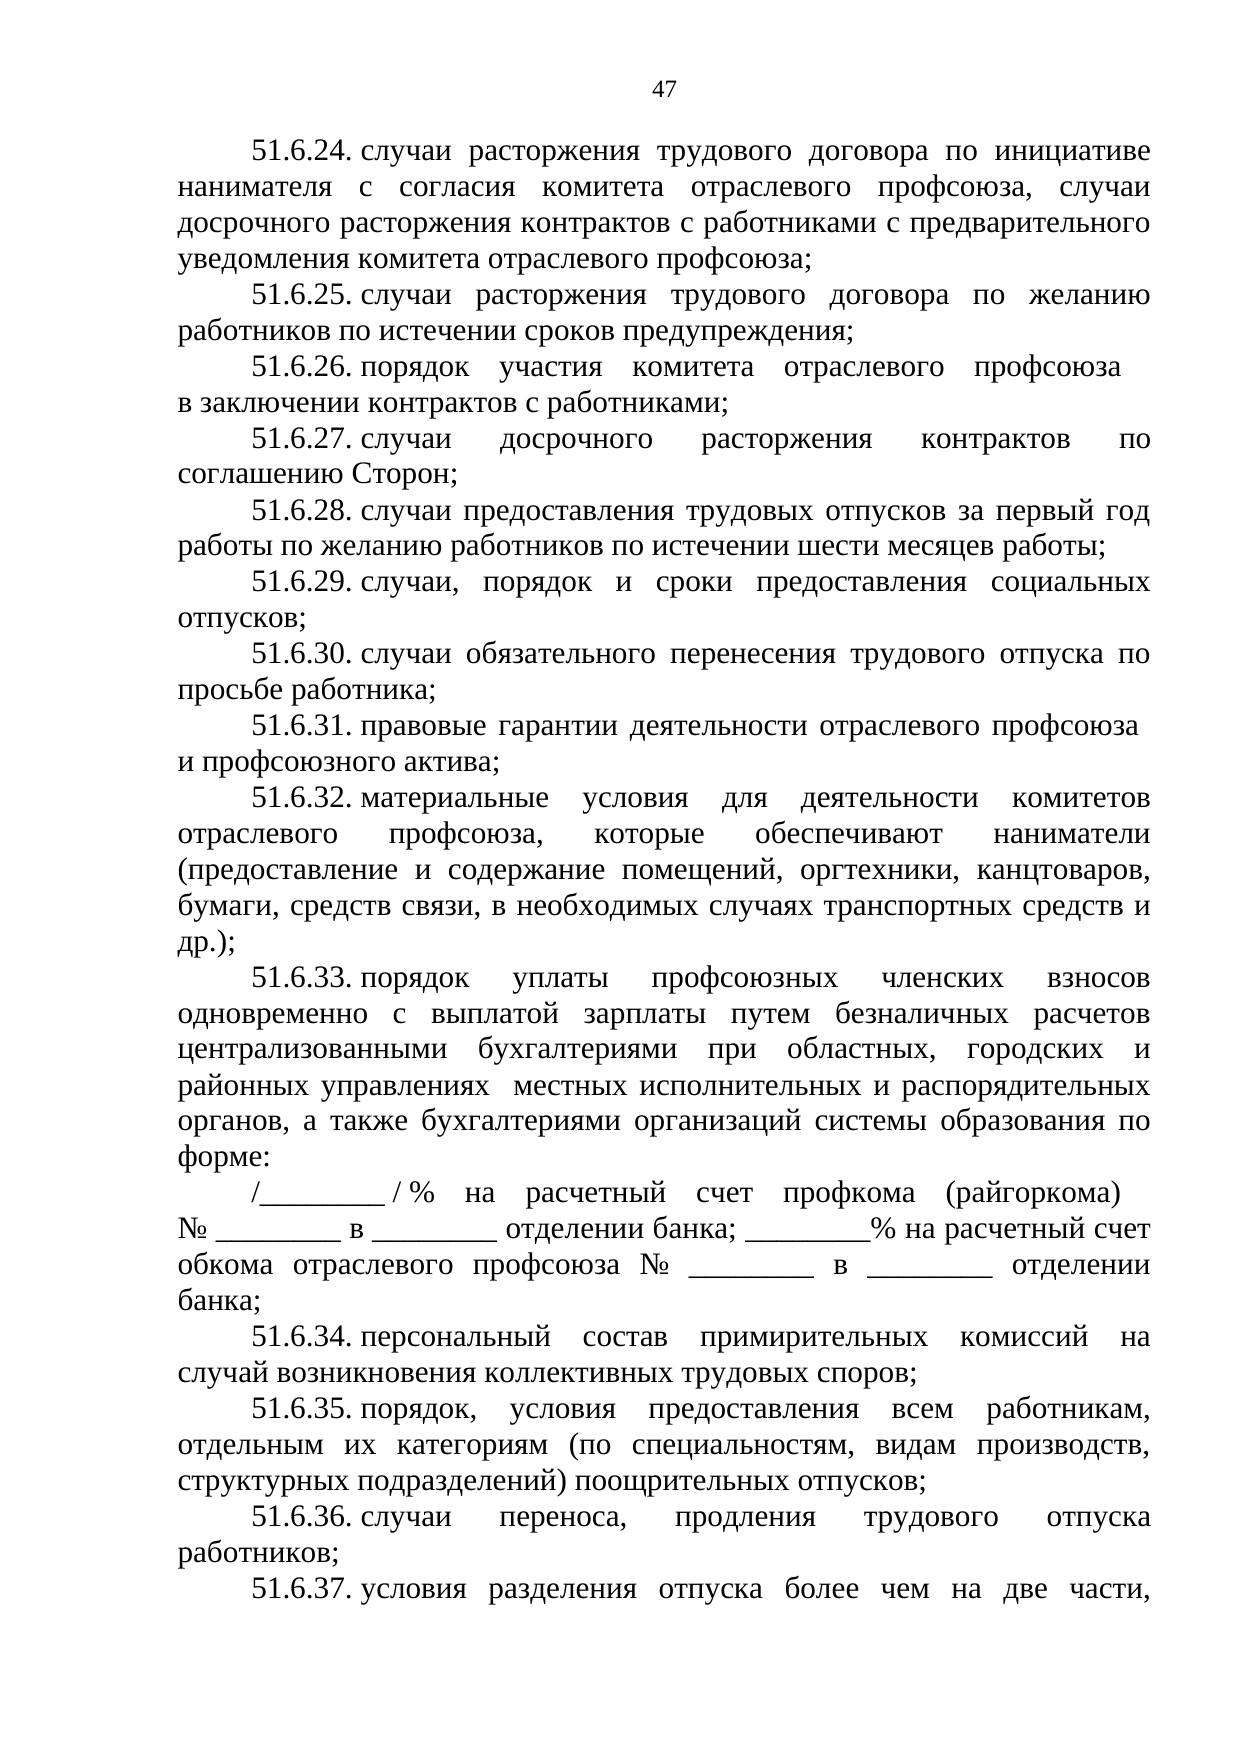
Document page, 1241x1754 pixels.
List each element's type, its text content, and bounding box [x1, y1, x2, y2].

text 51.6.31. правовые гарантии деятельности отраслевого профсоюза и профсоюзного актива; [177, 706, 1152, 778]
text 51.6.36. случаи переноса, продления трудового отпуска работников; [177, 1497, 1152, 1569]
text 51.6.30. случаи обязательного перенесения трудового отпуска по просьбе работника; [177, 634, 1152, 706]
text 51.6.34. персональный состав примирительных комиссий на случай возникновения коллективных трудовых споров; [177, 1317, 1152, 1389]
text 51.6.24. случаи расторжения трудового договора по инициативе нанимателя с согласия комитета отраслевого профсоюза, случаи досрочного расторжения контрактов с работниками с предварительного уведомления комитета отраслевого профсоюза; [177, 131, 1152, 275]
text 51.6.26. порядок участия комитета отраслевого профсоюза в заключении контрактов с работниками; [177, 347, 1152, 419]
text 51.6.28. случаи предоставления трудовых отпусков за первый год работы по желанию работников по истечении шести месяцев работы; [177, 491, 1152, 563]
text 51.6.29. случаи, порядок и сроки предоставления социальных отпусков; [177, 563, 1152, 634]
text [177, 1569, 1152, 1605]
text 51.6.25. случаи расторжения трудового договора по желанию работников по истечении сроков предупреждения; [177, 275, 1152, 347]
text 51.6.33. порядок уплаты профсоюзных членских взносов одновременно с выплатой зарплаты путем безналичных расчетов централизованными бухгалтериями при областных, городских и районных управлениях местных исполнительных и распорядительных органов, а также бухгалтериями организаций системы образования по форме: [177, 958, 1152, 1173]
text 51.6.27. случаи досрочного расторжения контрактов по соглашению сторон; [177, 419, 1152, 491]
text 51.6.35. порядок, условия предоставления всем работникам, отдельным их категориям (по специальностям, видам производств, структурных подразделений) поощрительных отпусков; [177, 1389, 1152, 1497]
text 51.6.32. материальные условия для деятельности комитетов отраслевого профсоюза, которые обеспечивают наниматели (предоставление и содержание помещений, оргтехники, канцтоваров, бумаги, средств связи, в необходимых случаях транспортных средств и др.); [177, 778, 1152, 958]
text /________ / % на расчетный счет профкома (райгоркома) № ________ в ________ отделении банка; ________% на расчетный счет обкома отраслевого профсоюза № ________ в ________ отделении банка; [177, 1173, 1152, 1317]
